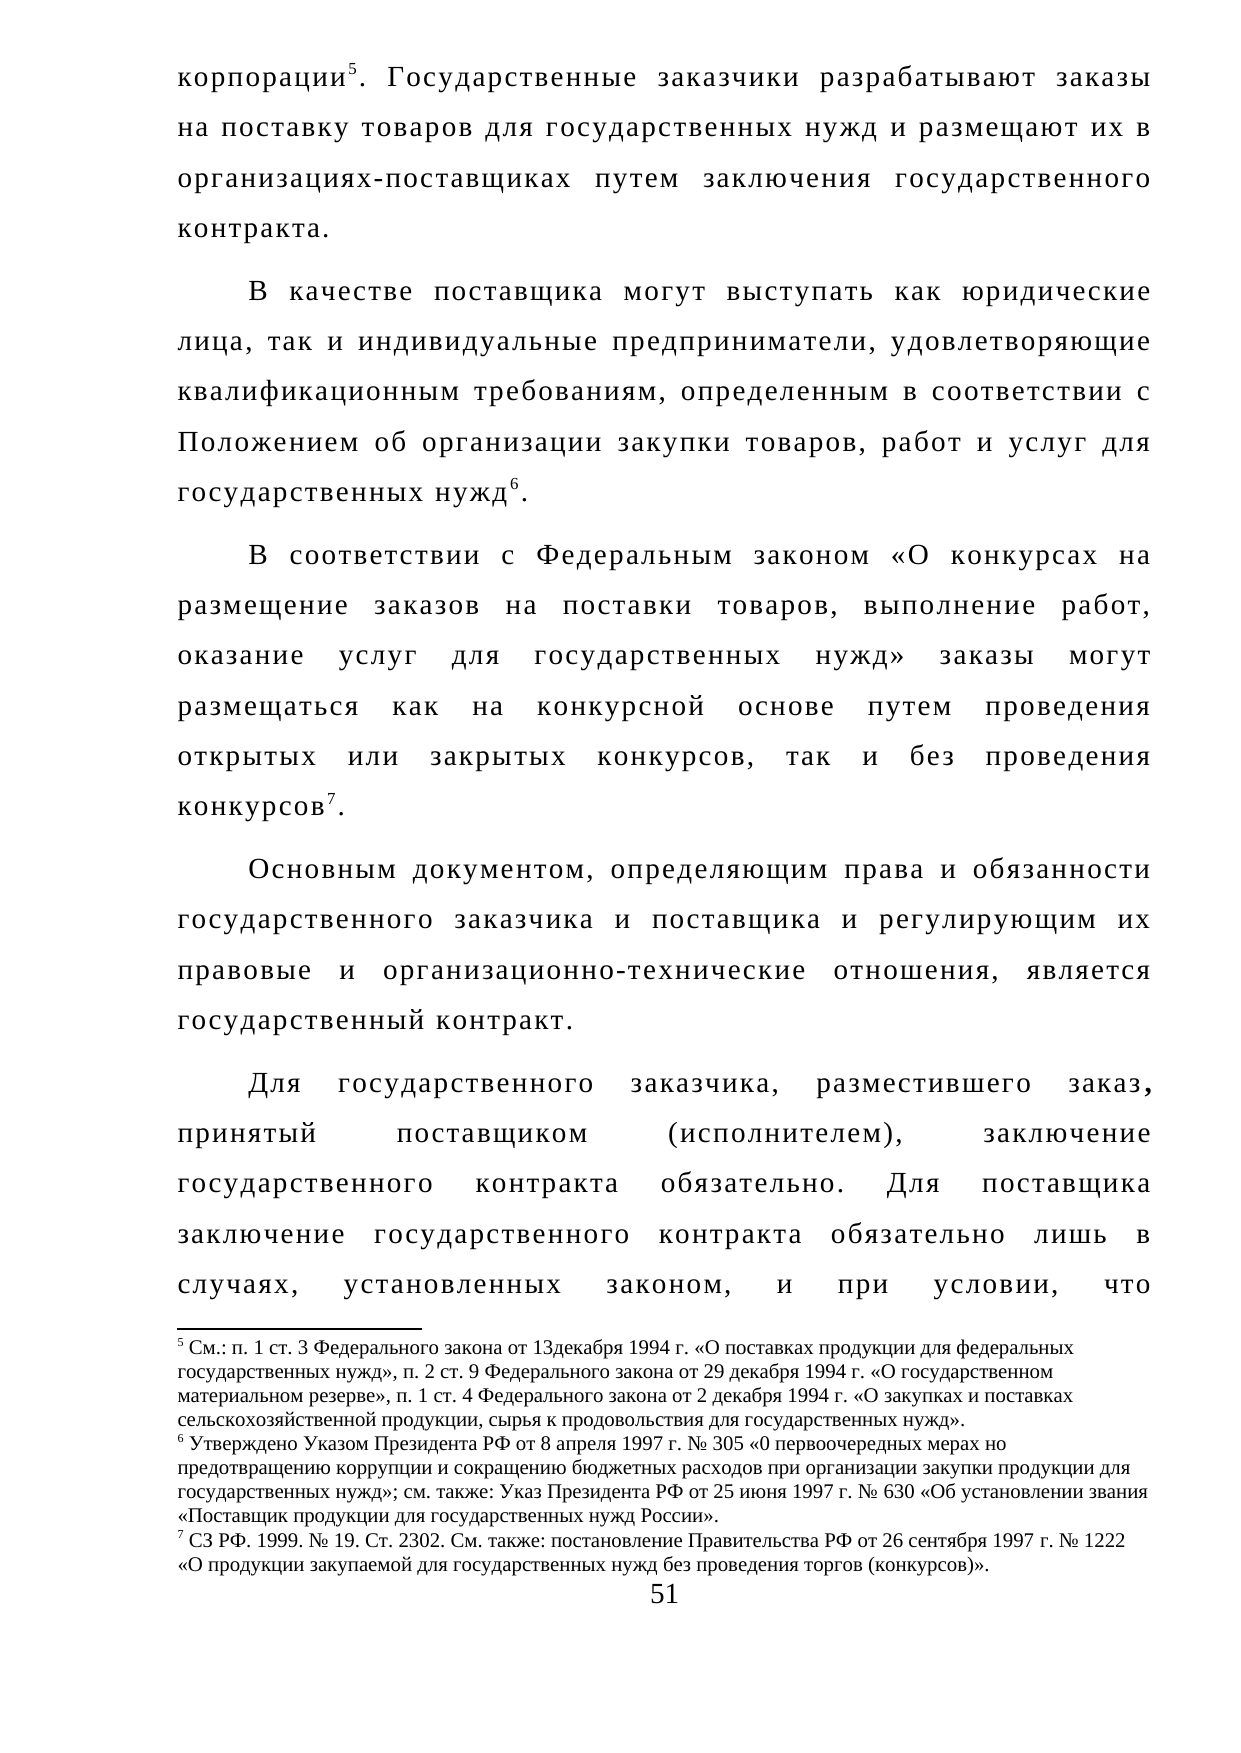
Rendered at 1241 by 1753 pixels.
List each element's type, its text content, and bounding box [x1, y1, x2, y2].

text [177, 1065, 1152, 1300]
text В соответствии с Федеральным законом «О конкурсах на размещение заказов на поставки товаров, выполнение работ, оказание услуг для государственных нужд» заказы могут размещаться как на конкурсной основе путем проведения открытых или закрытых конкурсов, так и без проведения конкурсов. [177, 537, 1152, 822]
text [177, 59, 1152, 243]
text В качестве поставщика могут выступать как юридические лица, так и индивидуальные предприниматели, удовлетворяющие квалификационным требованиям, определенным в соответствии с Положением об организации закупки товаров, работ и услуг для государственных нужд. [177, 273, 1152, 508]
text Основным документом, определяющим права и обязанности государственного заказчика и поставщика и регулирующим их правовые и организационно-технические отношения, является государственный контракт. [177, 851, 1152, 1036]
